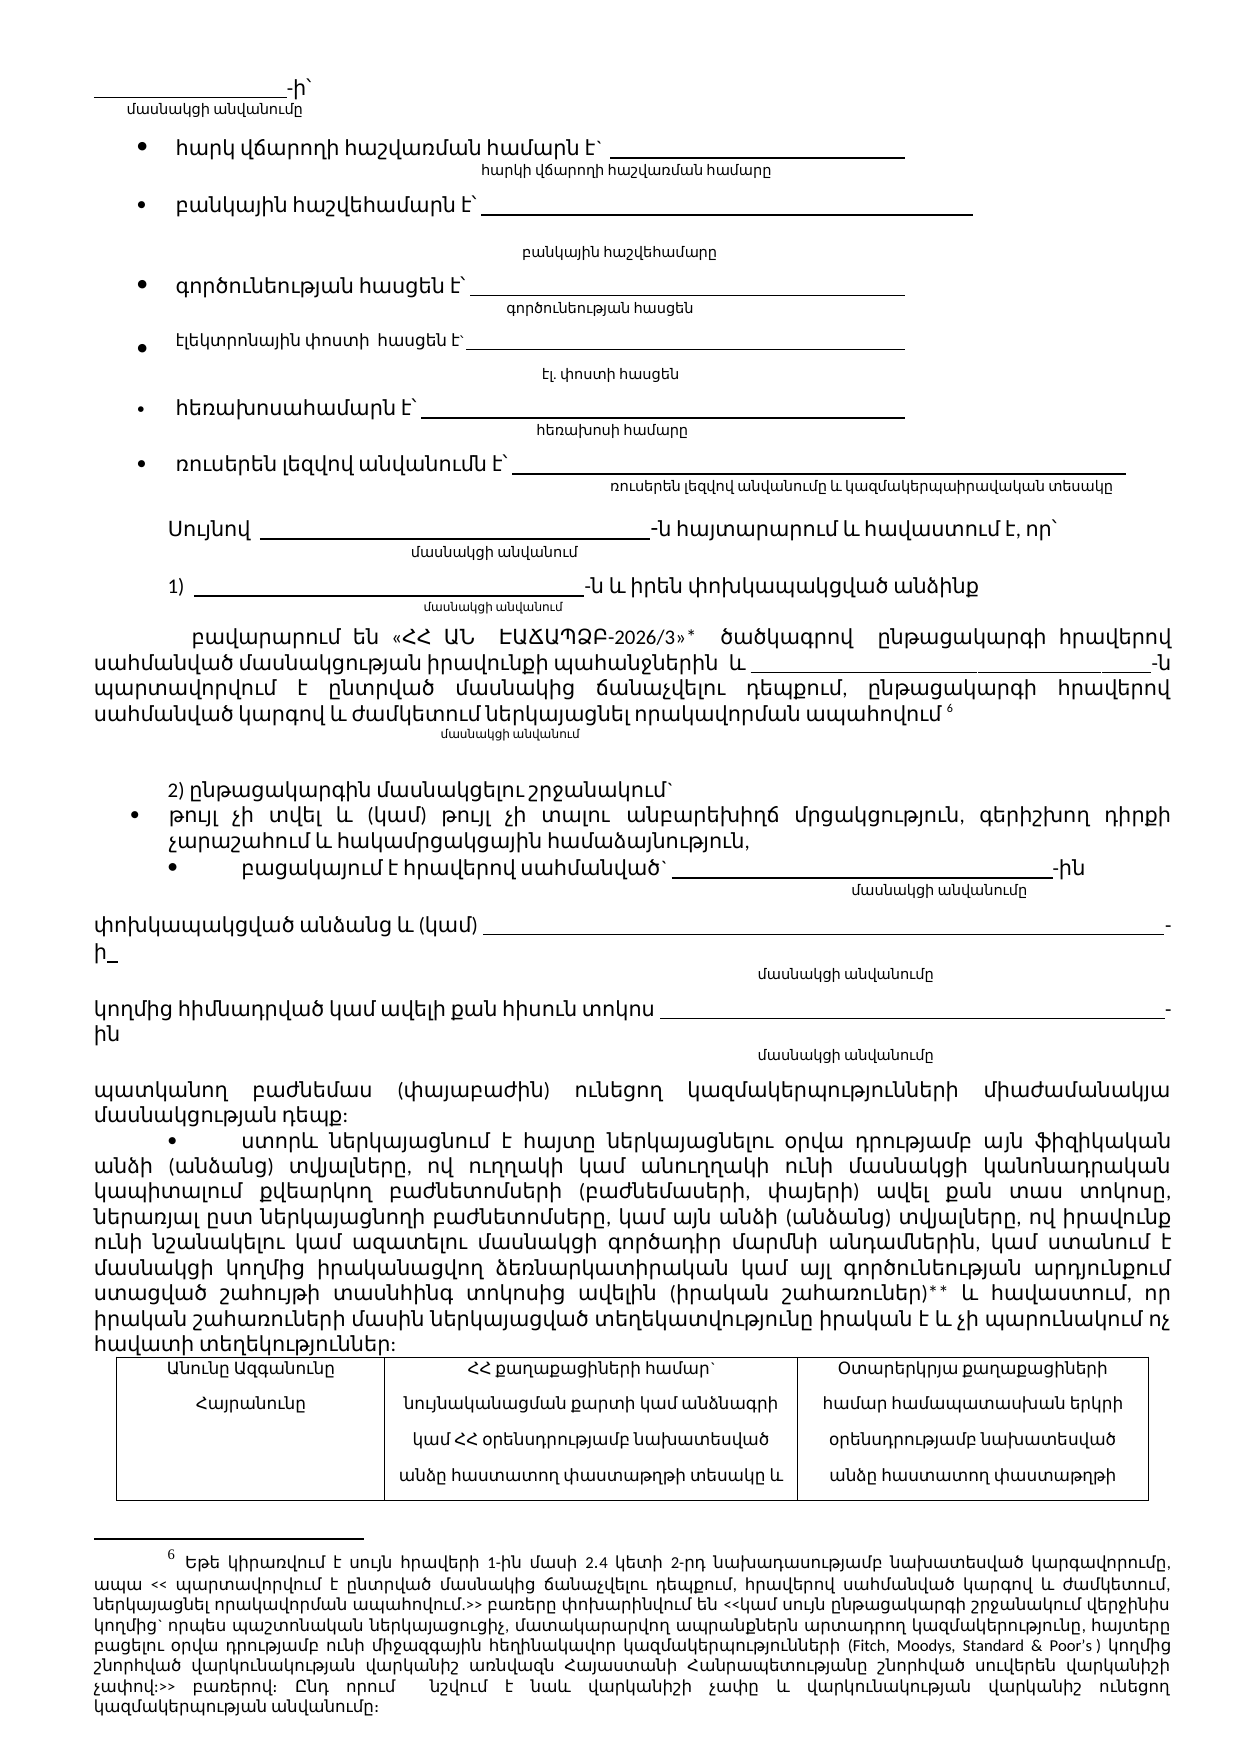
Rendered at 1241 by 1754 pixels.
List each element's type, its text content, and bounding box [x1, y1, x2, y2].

text մասնակցի անվանումը [94, 881, 1171, 912]
list էլեկտրոնային փոստի հասցեն է՝ [138, 329, 1171, 365]
list ստորև ներկայացնում է հայտը ներկայացնելու օրվա դրությամբ այն ֆիզիկական անձի (անձանց) տվյալները, ով ուղղակի կամ անուղղակի ունի մասնակցի կանոնադրական կապիտալում քվեարկող բաժնետոմսերի (բաժնեմասերի, փայերի) ավել քան տաս տոկոսը, ներառյալ ըստ ներկայացնողի բաժնետոմսերը, կամ այն անձի (անձանց) տվյալները, ով իրավունք ունի նշանակելու կամ ազատելու մասնակցի գործադիր մարմնի անդամներին, կամ ստանում է մասնակցի կողմից իրականացվող ձեռնարկատիրական կամ այլ գործունեության արդյունքում ստացված շահույթի տասնհինգ տոկոսից ավելին (իրական շահառուներ)** և հավաստում, որ իրական շահառուների մասին ներկայացված տեղեկատվությունը իրական է և չի պարունակում ոչ հավատի տեղեկություններ: [94, 1128, 1171, 1357]
text մասնակցի անվանում [94, 726, 1171, 752]
text հարկի վճարողի հաշվառման համարը [94, 161, 1171, 192]
list ռուսերեն լեզվով անվանումն է՝ [138, 452, 1171, 477]
text մասնակցի անվանում [94, 543, 1171, 574]
text մասնակցի անվանում [94, 599, 1171, 624]
list գործունեության հասցեն է՝ [138, 273, 1171, 299]
text Սույնով -ն հայտարարում և հավաստում է, որ՝ [94, 513, 1171, 543]
text կողմից հիմնադրված կամ ավելի քան հիսուն տոկոս -ին [94, 996, 1171, 1047]
text բավարարում են «ՀՀ ԱՆ ԷԱՃԱՊՁԲ-2026/3»* ծածկագրով ընթացակարգի հրավերով սահմանված մասնակցության իրավունքի պահանջներին և -ն պարտավորվում է ընտրված մասնակից ճանաչվելու դեպքում, ընթացակարգի հրավերով սահմանված կարգով և ժամկետում ներկայացնել որակավորման ապահովում [94, 624, 1171, 726]
text պատկանող բաժնեմաս (փայաբաժին) ունեցող կազմակերպությունների միաժամանակյա մասնակցության դեպք: [94, 1077, 1171, 1128]
text բանկային հաշվեհամարը [94, 243, 1171, 273]
text հեռախոսի համարը [462, 421, 1171, 452]
list հեռախոսահամարն է՝ [138, 396, 1171, 421]
list հարկ վճարողի հաշվառման համարն է` [138, 131, 1171, 161]
text գործունեության հասցեն [94, 299, 1171, 329]
text ռուսերեն լեզվով անվանումը և կազմակերպաիրավական տեսակը [536, 477, 1171, 507]
text -ի՝ [94, 75, 1171, 100]
text մասնակցի անվանումը [94, 100, 1171, 131]
text 2) ընթացակարգին մասնակցելու շրջանակում` [94, 777, 1171, 802]
text մասնակցի անվանումը [94, 965, 1171, 996]
text 1) -ն և իրեն փոխկապակցված անձինք [94, 574, 1171, 599]
list բանկային հաշվեհամարն է՝ [138, 192, 1171, 243]
text մասնակցի անվանումը [94, 1047, 1171, 1077]
text էլ. փոստի հասցեն [94, 365, 1171, 396]
list թույլ չի տվել և (կամ) թույլ չի տալու անբարեխիղճ մրցակցություն, գերիշխող դիրքի չարաշահում և հակամրցակցային համաձայնություն, [131, 802, 1171, 853]
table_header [798, 1358, 1148, 1500]
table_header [117, 1358, 384, 1500]
list բացակայում է հրավերով սահմանված` -ին [94, 853, 1171, 881]
text փոխկապակցված անձանց և (կամ) -ի [94, 912, 1171, 965]
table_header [385, 1358, 797, 1500]
